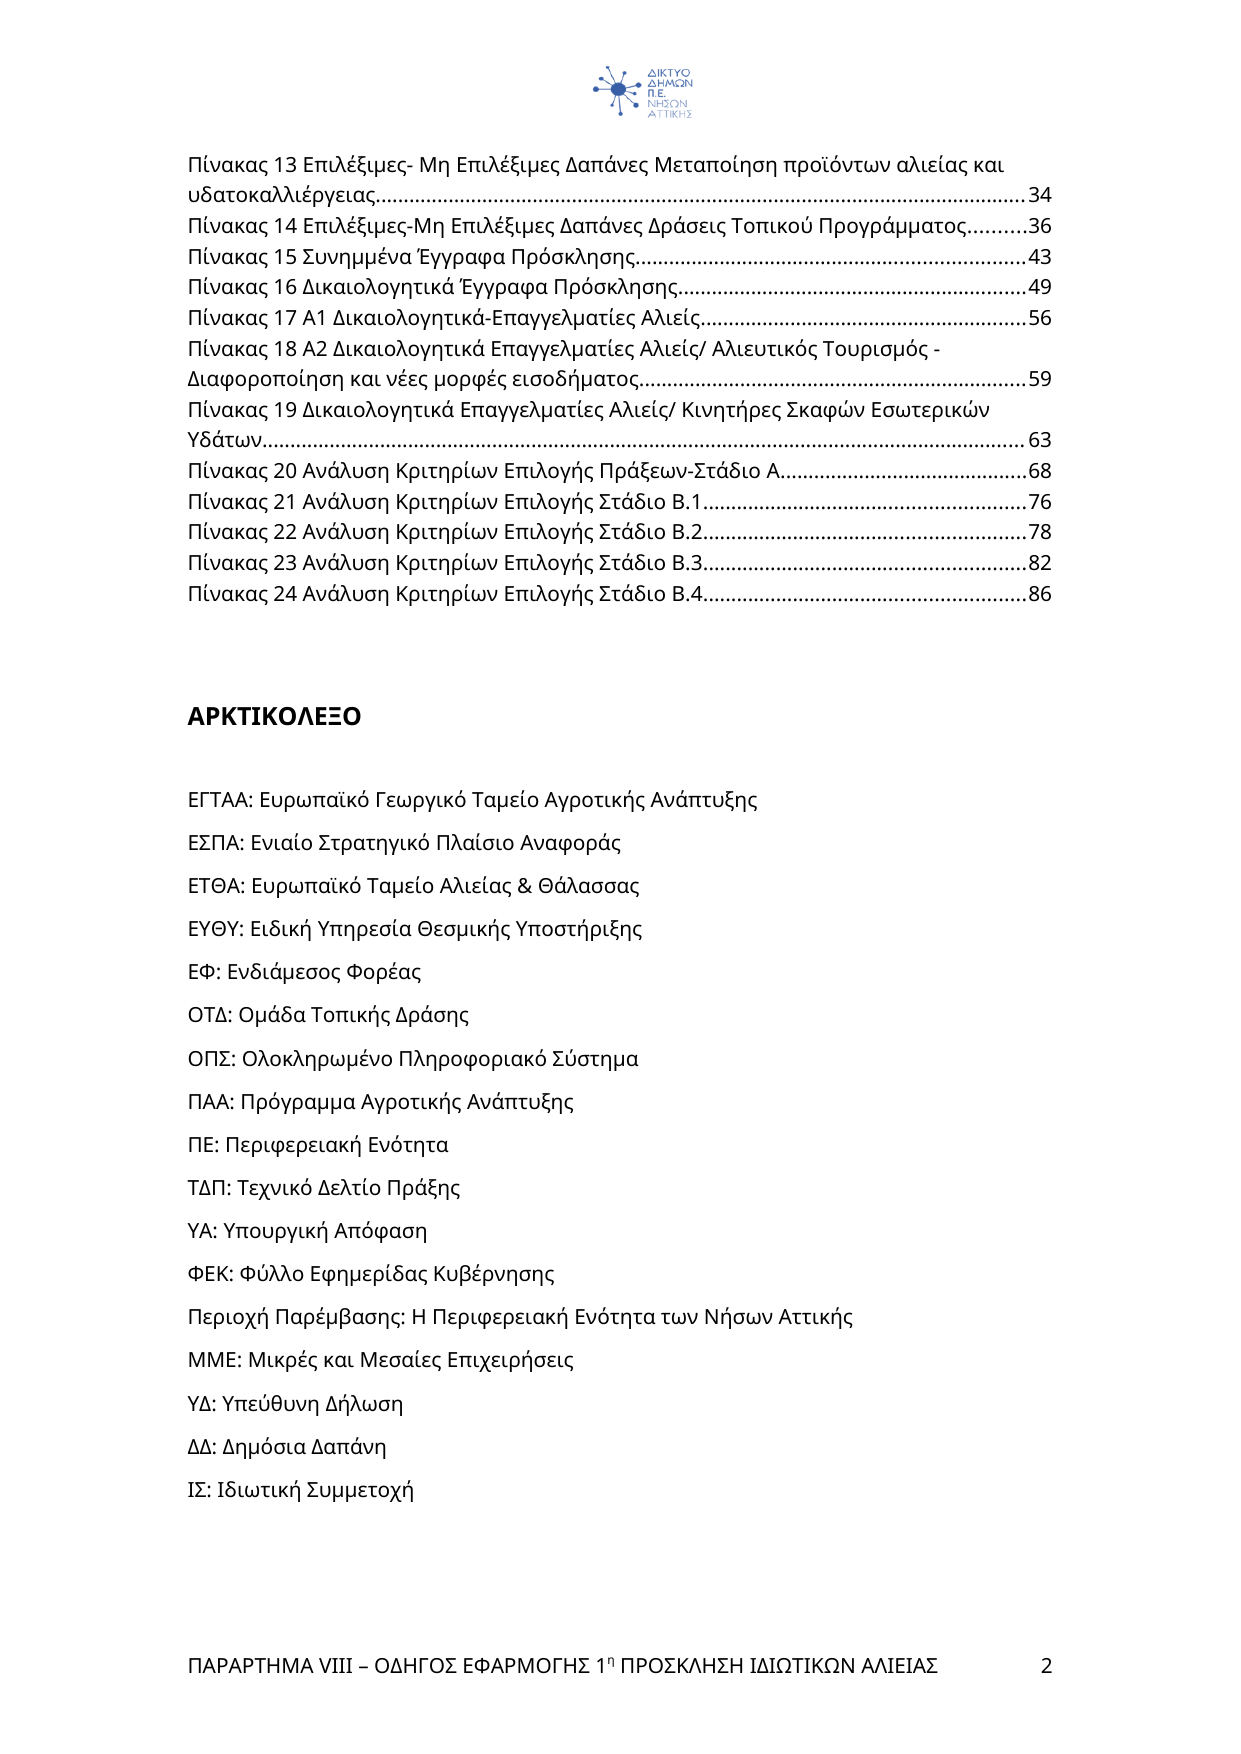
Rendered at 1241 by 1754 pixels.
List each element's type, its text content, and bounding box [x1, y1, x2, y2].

text ΦΕΚ: Φύλλο Εφημερίδας Κυβέρνησης [187, 1259, 1053, 1288]
text ΕΦ: Ενδιάμεσος Φορέας [187, 957, 1053, 986]
text ΜΜΕ: Μικρές και Μεσαίες Επιχειρήσεις [187, 1346, 1053, 1374]
text Πίνακας 17 Α1 Δικαιολογητικά-Επαγγελματίες Αλιείς 56 [187, 303, 1053, 332]
text ΤΔΠ: Τεχνικό Δελτίο Πράξης [187, 1173, 1053, 1202]
text Πίνακας 13 Επιλέξιμες- Μη Επιλέξιμες Δαπάνες Μεταποίηση προϊόντων αλιείας και υδατοκαλλιέργειας 34 [187, 150, 1053, 209]
text Πίνακας 14 Επιλέξιμες-Μη Επιλέξιμες Δαπάνες Δράσεις Τοπικού Προγράμματος 36 [187, 211, 1053, 240]
text ΕΣΠΑ: Ενιαίο Στρατηγικό Πλαίσιο Αναφοράς [187, 828, 1053, 857]
text Πίνακας 19 Δικαιολογητικά Επαγγελματίες Αλιείς/ Κινητήρες Σκαφών Εσωτερικών Υδάτων 63 [187, 395, 1053, 454]
text ΔΔ: Δημόσια Δαπάνη [187, 1432, 1053, 1460]
text Πίνακας 16 Δικαιολογητικά Έγγραφα Πρόσκλησης 49 [187, 272, 1053, 301]
text ΟΠΣ: Ολοκληρωμένο Πληροφοριακό Σύστημα [187, 1044, 1053, 1072]
text Περιοχή Παρέμβασης: Η Περιφερειακή Ενότητα των Νήσων Αττικής [187, 1302, 1053, 1331]
text Πίνακας 24 Ανάλυση Κριτηρίων Επιλογής Στάδιο Β.4 86 [187, 579, 1053, 607]
text Πίνακας 18 Α2 Δικαιολογητικά Επαγγελματίες Αλιείς/ Αλιευτικός Τουρισμός - Διαφοροποίηση και νέες μορφές εισοδήματος 59 [187, 334, 1053, 393]
text ΕΥΘΥ: Ειδική Υπηρεσία Θεσμικής Υποστήριξης [187, 914, 1053, 943]
text Πίνακας 22 Ανάλυση Κριτηρίων Επιλογής Στάδιο Β.2 78 [187, 517, 1053, 546]
text ΥΔ: Υπεύθυνη Δήλωση [187, 1389, 1053, 1417]
text ΕΓΤΑΑ: Ευρωπαϊκό Γεωργικό Ταμείο Αγροτικής Ανάπτυξης [187, 785, 1053, 813]
text ΟΤΔ: Ομάδα Τοπικής Δράσης [187, 1001, 1053, 1029]
text Πίνακας 23 Ανάλυση Κριτηρίων Επιλογής Στάδιο Β.3 82 [187, 548, 1053, 577]
subtitle ΑΡΚΤΙΚΟΛΕΞΟ [187, 698, 1053, 733]
text Πίνακας 20 Ανάλυση Κριτηρίων Επιλογής Πράξεων-Στάδιο Α 68 [187, 456, 1053, 485]
text ΠΑΑ: Πρόγραμμα Αγροτικής Ανάπτυξης [187, 1087, 1053, 1115]
text ΥΑ: Υπουργική Απόφαση [187, 1216, 1053, 1245]
text ΕΤΘΑ: Ευρωπαϊκό Ταμείο Αλιείας & Θάλασσας [187, 871, 1053, 900]
text Πίνακας 21 Ανάλυση Κριτηρίων Επιλογής Στάδιο Β.1 76 [187, 487, 1053, 515]
text ΙΣ: Ιδιωτική Συμμετοχή [187, 1475, 1053, 1503]
text ΠΕ: Περιφερειακή Ενότητα [187, 1130, 1053, 1158]
text Πίνακας 15 Συνημμένα Έγγραφα Πρόσκλησης 43 [187, 242, 1053, 270]
